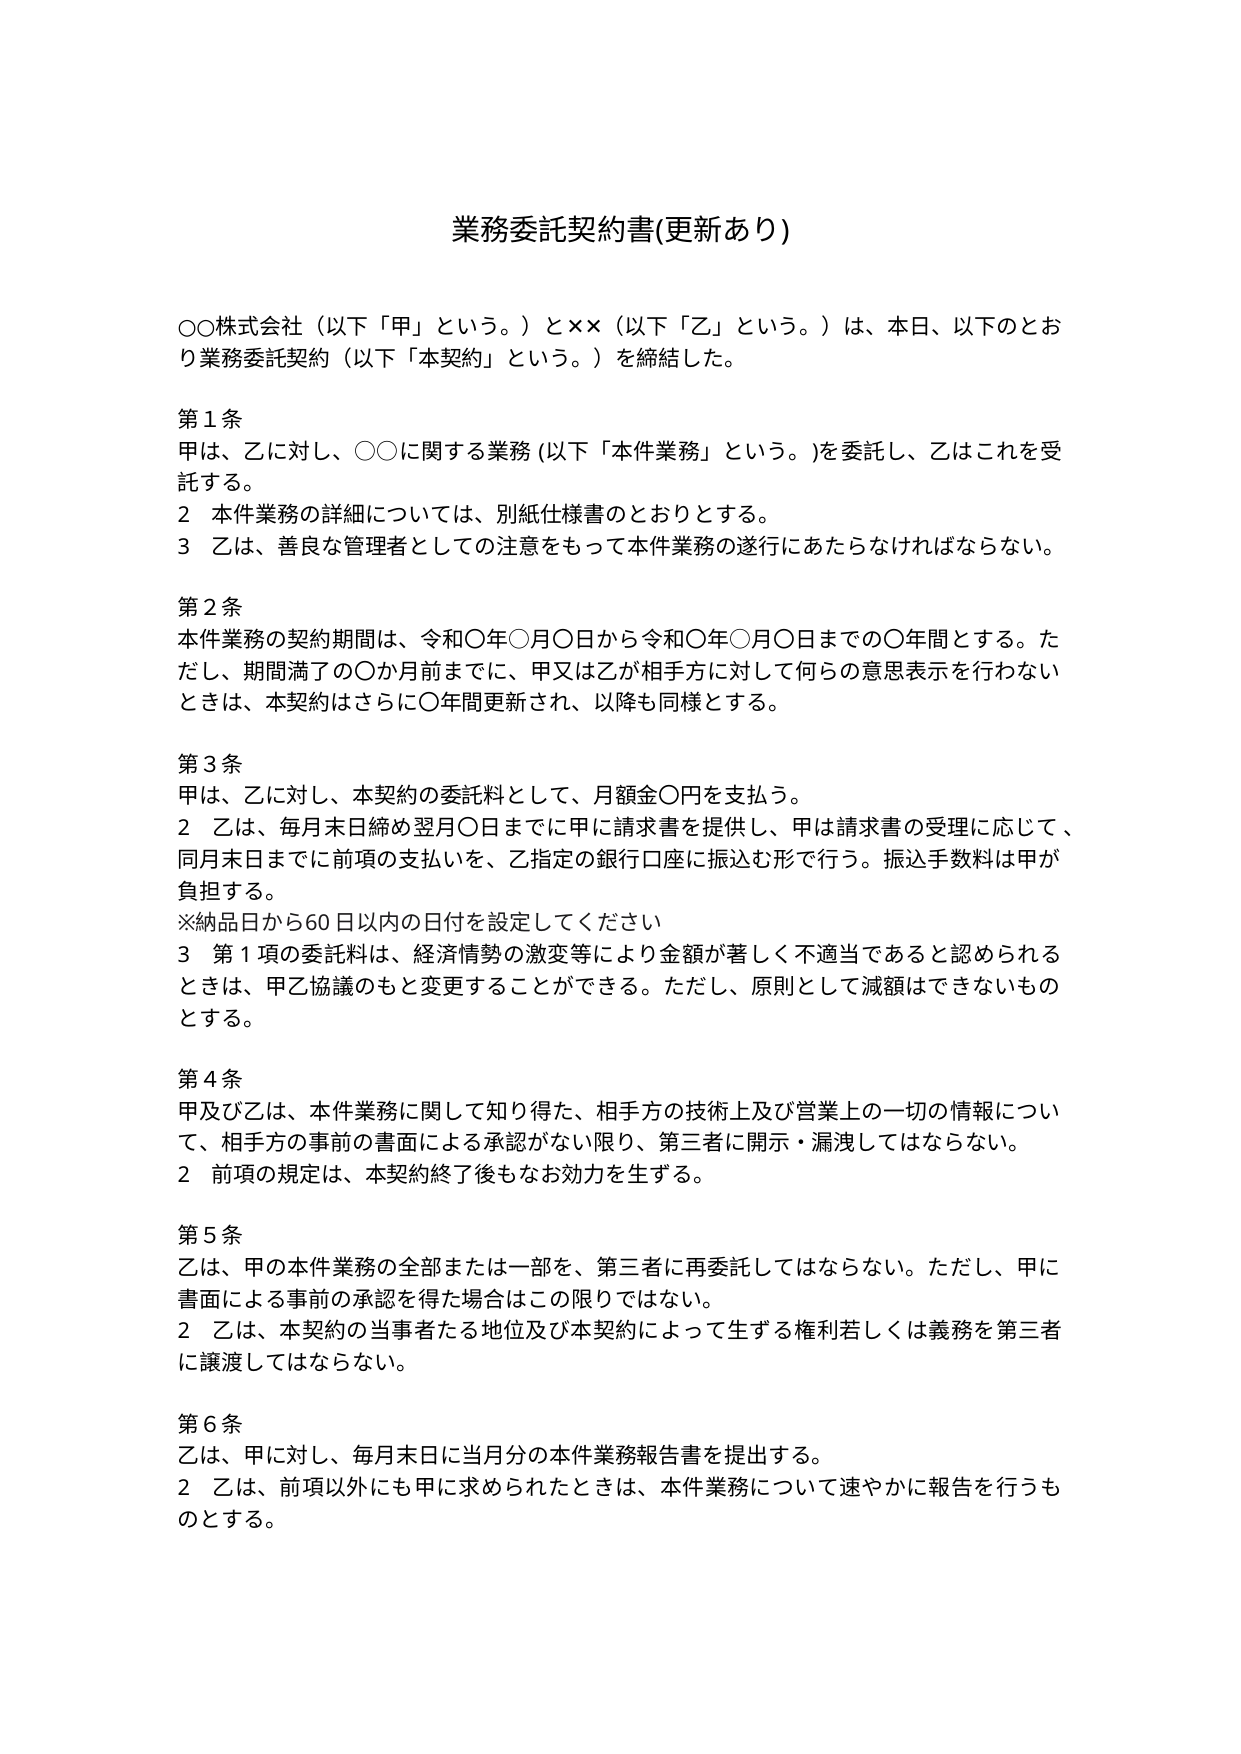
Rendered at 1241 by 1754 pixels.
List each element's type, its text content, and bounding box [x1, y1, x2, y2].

text 3 第1項の委託料は、経済情勢の激変等により金額が著しく不適当であると認められるときは、甲乙協議のもと変更することができる。ただし、原則として減額はできないものとする。 [177, 937, 1063, 1032]
text 第５条 [177, 1218, 1063, 1250]
text 業務委託契約書(更新あり) [177, 207, 1063, 249]
text 第１条 [177, 402, 1063, 434]
text 3 乙は、善良な管理者としての注意をもって本件業務の遂行にあたらなければならない。 [177, 529, 1063, 561]
text 乙は、甲に対し、毎月末日に当月分の本件業務報告書を提出する。 [177, 1438, 1063, 1470]
text 2 乙は、本契約の当事者たる地位及び本契約によって生ずる権利若しくは義務を第三者に譲渡してはならない。 [177, 1313, 1063, 1377]
text 甲は、乙に対し、本契約の委託料として、月額金〇円を支払う。 [177, 778, 1063, 810]
text 2 本件業務の詳細については、別紙仕様書のとおりとする。 [177, 497, 1063, 529]
text 乙は、甲の本件業務の全部または一部を、第三者に再委託してはならない。ただし、甲に書面による事前の承認を得た場合はこの限りではない。 [177, 1250, 1063, 1313]
text 甲及び乙は、本件業務に関して知り得た、相手方の技術上及び営業上の一切の情報について、相手方の事前の書面による承認がない限り、第三者に開示・漏洩してはならない。 [177, 1094, 1063, 1157]
text 第３条 [177, 747, 1063, 778]
text 甲は、乙に対し、○○に関する業務 (以下「本件業務」という。)を委託し、乙はこれを受託する。 [177, 434, 1063, 497]
text 第４条 [177, 1062, 1063, 1094]
text 2 乙は、前項以外にも甲に求められたときは、本件業務について速やかに報告を行うものとする。 [177, 1470, 1063, 1533]
text 本件業務の契約期間は、令和〇年○月〇日から令和〇年○月〇日までの〇年間とする。ただし、期間満了の〇か月前までに、甲又は乙が相手方に対して何らの意思表示を行わないときは、本契約はさらに〇年間更新され、以降も同様とする。 [177, 622, 1063, 717]
text 第６条 [177, 1407, 1063, 1438]
text 2 前項の規定は、本契約終了後もなお効力を生ずる。 [177, 1157, 1063, 1189]
text ○○株式会社（以下「甲」という。）と✕✕（以下「乙」という。）は、本日、以下のとおり業務委託契約（以下「本契約」という。）を締結した。 [177, 309, 1063, 372]
text 2 乙は、毎月末日締め翌月〇日までに甲に請求書を提供し、甲は請求書の受理に応じて、同月末日までに前項の支払いを、乙指定の銀行口座に振込む形で行う。振込手数料は甲が負担する。 [177, 810, 1063, 905]
text 第２条 [177, 590, 1063, 622]
